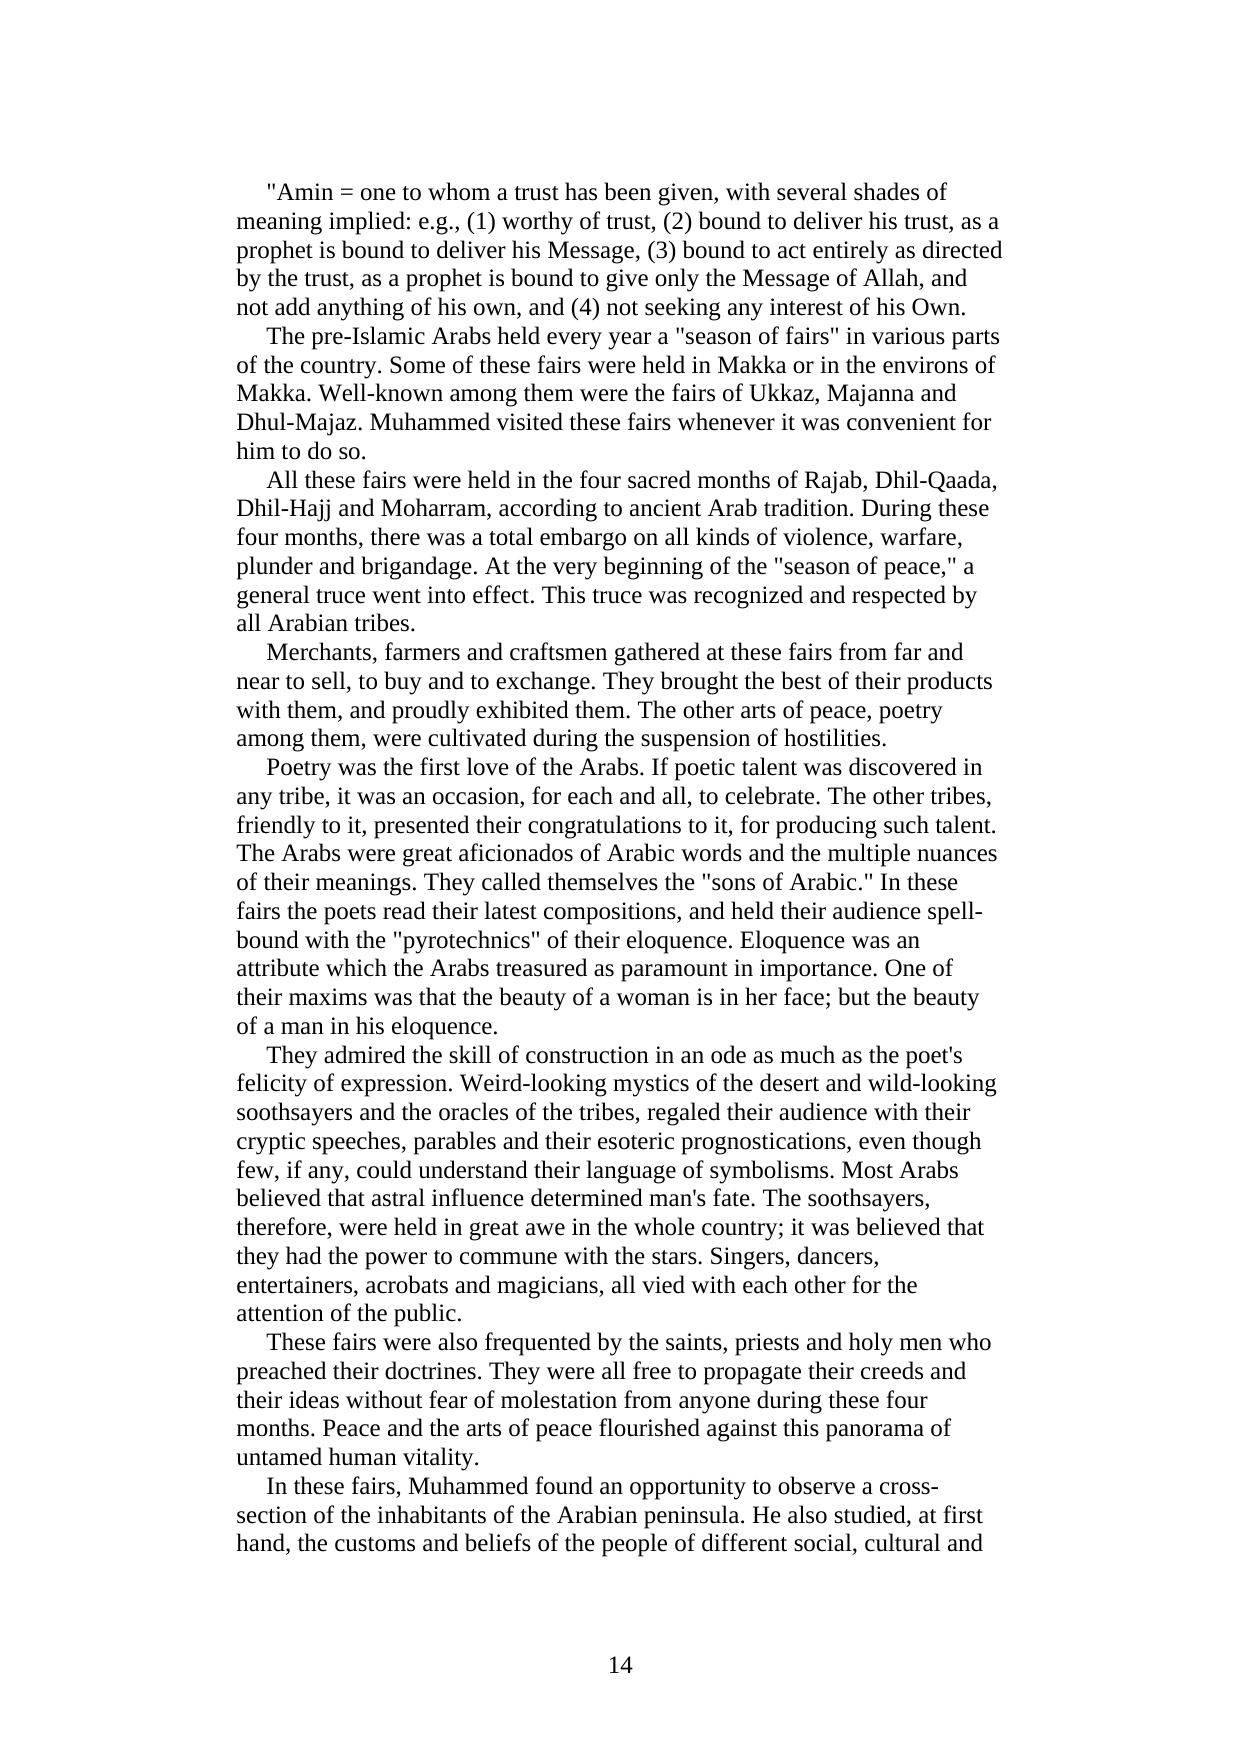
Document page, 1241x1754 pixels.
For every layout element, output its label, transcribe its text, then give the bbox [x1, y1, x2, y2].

text All these fairs were held in the four sacred months of Rajab, Dhil-Qaada, Dhil-Hajj and Moharram, according to ancient Arab tradition. During these four months, there was a total embargo on all kinds of violence, warfare, plunder and brigandage. At the very beginning of the "season of peace," a general truce went into effect. This truce was recognized and respected by all Arabian tribes. [236, 465, 1004, 637]
text They admired the skill of construction in an ode as much as the poet's felicity of expression. Weird-looking mystics of the desert and wild-looking soothsayers and the oracles of the tribes, regaled their audience with their cryptic speeches, parables and their esoteric prognostications, even though few, if any, could understand their language of symbolisms. Most Arabs believed that astral influence determined man's fate. The soothsayers, therefore, were held in great awe in the whole country; it was believed that they had the power to commune with the stars. Singers, dancers, entertainers, acrobats and magicians, all vied with each other for the attention of the public. [236, 1040, 1004, 1327]
text The pre-Islamic Arabs held every year a "season of fairs" in various parts of the country. Some of these fairs were held in Makka or in the environs of Makka. Well-known among them were the fairs of Ukkaz, Majanna and Dhul-Majaz. Muhammed visited these fairs whenever it was convenient for him to do so. [236, 321, 1004, 465]
text Merchants, farmers and craftsmen gathered at these fairs from far and near to sell, to buy and to exchange. They brought the best of their products with them, and proudly exhibited them. The other arts of peace, poetry among them, were cultivated during the suspension of hostilities. [236, 637, 1004, 752]
text "Amin = one to whom a trust has been given, with several shades of meaning implied: e.g., (1) worthy of trust, (2) bound to deliver his trust, as a prophet is bound to deliver his Message, (3) bound to act entirely as directed by the trust, as a prophet is bound to give only the Message of Allah, and not add anything of his own, and (4) not seeking any interest of his Own. [236, 177, 1004, 321]
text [236, 1471, 1004, 1557]
text Poetry was the first love of the Arabs. If poetic talent was discovered in any tribe, it was an occasion, for each and all, to celebrate. The other tribes, friendly to it, presented their congratulations to it, for producing such talent. The Arabs were great aficionados of Arabic words and the multiple nuances of their meanings. They called themselves the "sons of Arabic." In these fairs the poets read their latest compositions, and held their audience spell-bound with the "pyrotechnics" of their eloquence. Eloquence was an attribute which the Arabs treasured as paramount in importance. One of their maxims was that the beauty of a woman is in her face; but the beauty of a man in his eloquence. [236, 752, 1004, 1040]
text These fairs were also frequented by the saints, priests and holy men who preached their doctrines. They were all free to propagate their creeds and their ideas without fear of molestation from anyone during these four months. Peace and the arts of peace flourished against this panorama of untamed human vitality. [236, 1327, 1004, 1471]
